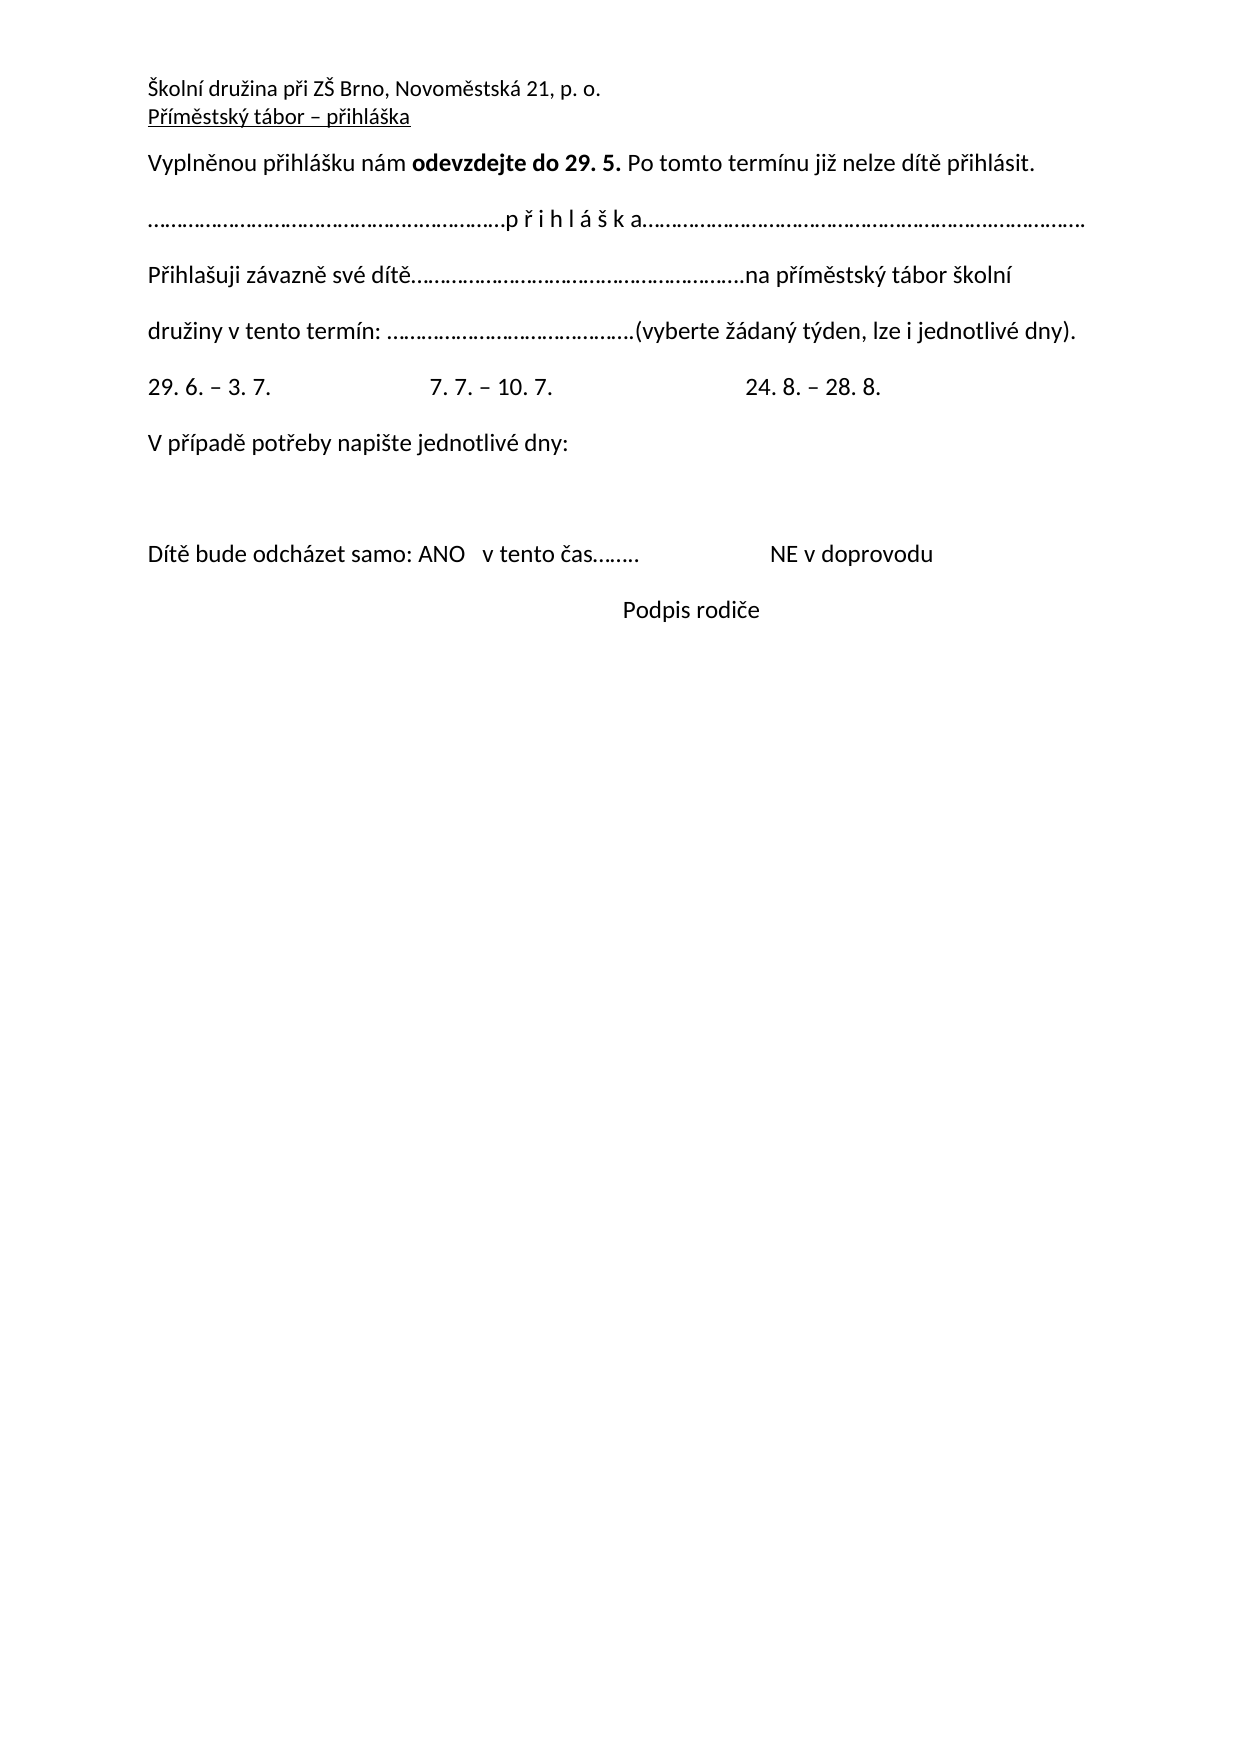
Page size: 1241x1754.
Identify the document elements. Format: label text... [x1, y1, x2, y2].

text Podpis rodiče [148, 594, 1093, 625]
text ………………………………………..……………p ř i h l á š k a…………………………………………………….……………. [148, 203, 1093, 234]
text Přihlašuji závazně své dítě………………………………………………….na příměstský tábor školní [148, 259, 1093, 290]
text Dítě bude odcházet samo: ANO v tento čas…….. NE v doprovodu [148, 538, 1093, 569]
text V případě potřeby napište jednotlivé dny: [148, 427, 1093, 457]
text družiny v tento termín: …………………………………….(vyberte žádaný týden, lze i jednotlivé dny). [148, 315, 1093, 346]
text Vyplněnou přihlášku nám odevzdejte do 29. 5. Po tomto termínu již nelze dítě přihlásit. [148, 148, 1093, 178]
text 29. 6. – 3. 7. 7. 7. – 10. 7. 24. 8. – 28. 8. [148, 371, 1093, 401]
